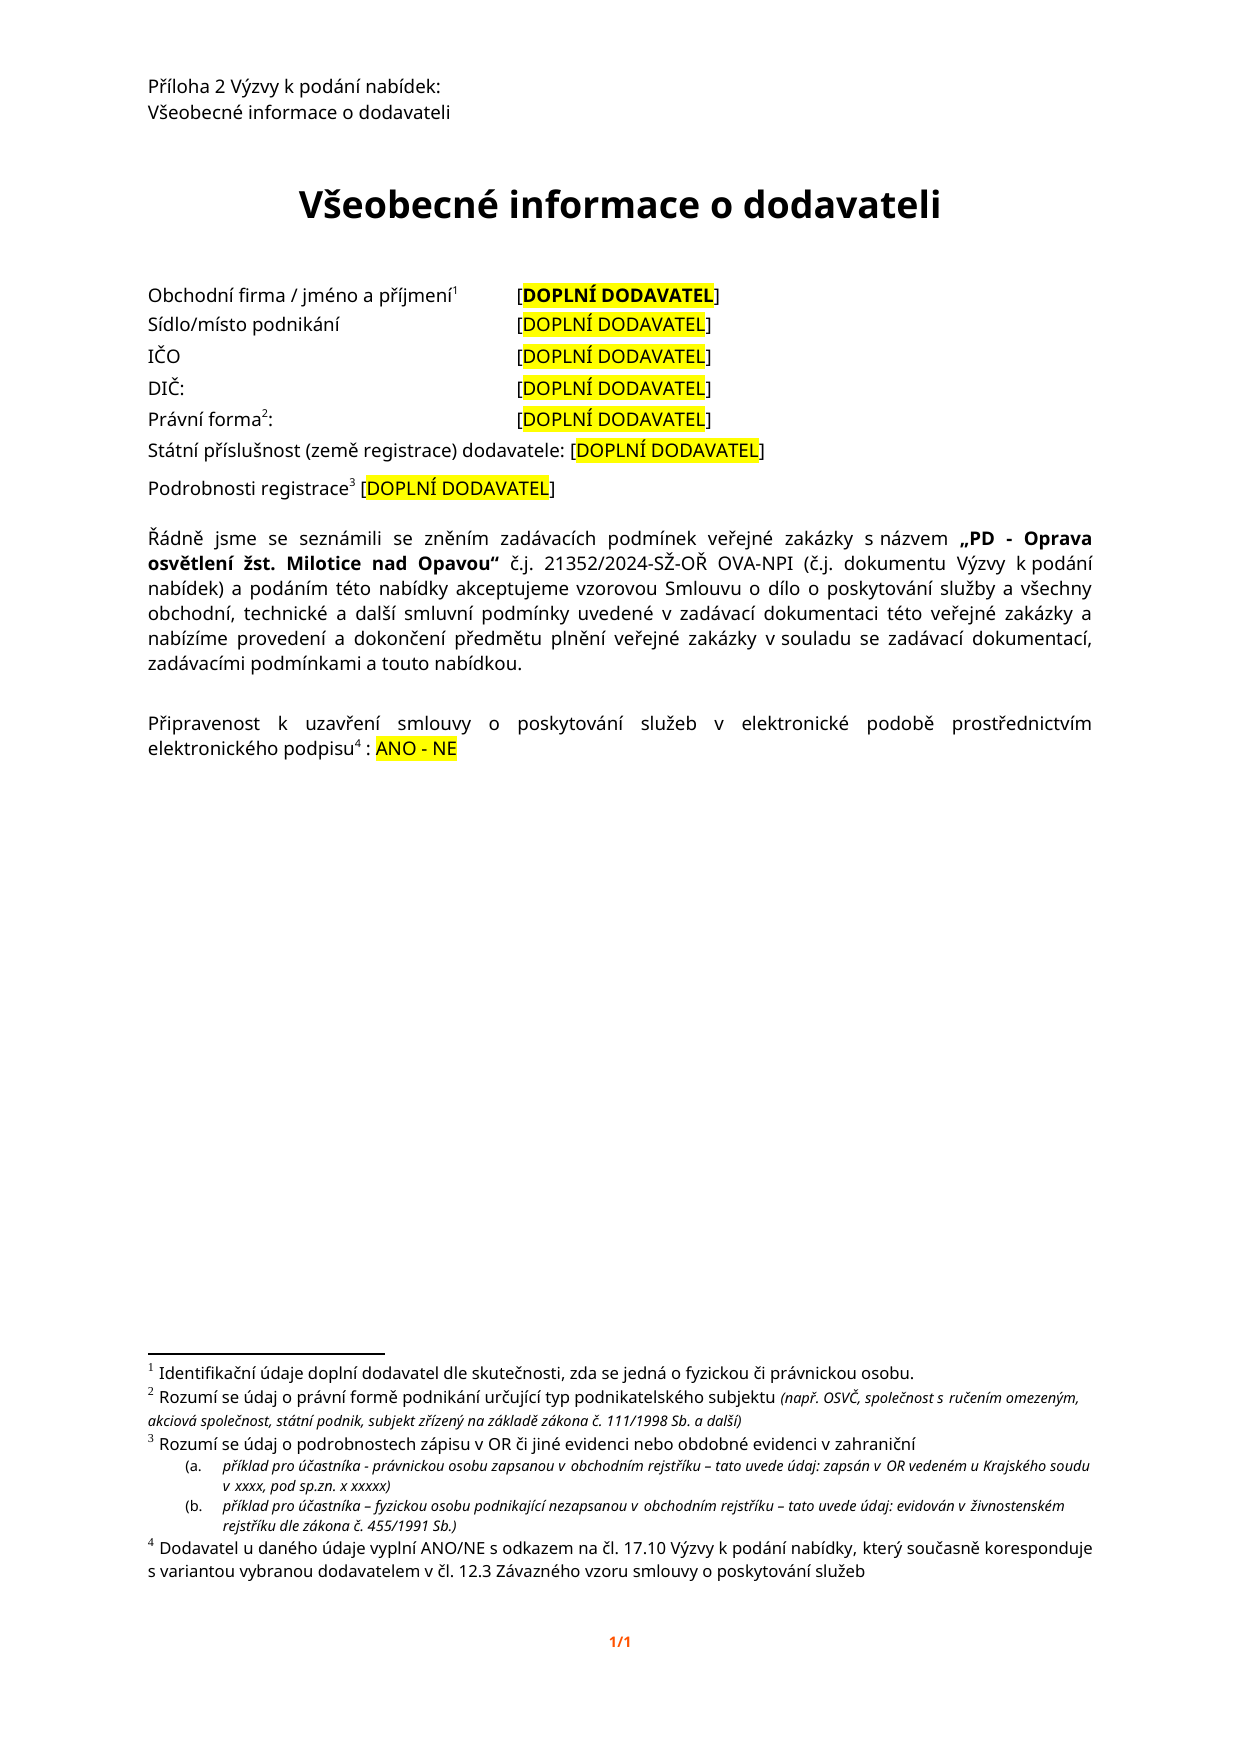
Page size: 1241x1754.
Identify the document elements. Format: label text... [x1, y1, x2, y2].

text IČO [148, 344, 523, 369]
text Podrobnosti registrace [148, 475, 366, 500]
text IČO [705, 344, 1093, 369]
title Všeobecné informace o dodavateli [148, 178, 1093, 229]
text Podrobnosti registrace [549, 475, 1093, 500]
text Sídlo/místo podnikání [DOPLNÍ DODAVATEL] [148, 308, 1093, 337]
text Právní forma: [705, 406, 1093, 431]
text Připravenost k uzavření smlouvy o poskytování služeb v elektronické podobě prostřednictvím elektronického podpisu : [148, 710, 1093, 761]
text Právní forma: [148, 406, 523, 431]
text DIČ: [705, 375, 1093, 400]
text DIČ: [148, 375, 523, 400]
text Řádně jsme se seznámili se zněním zadávacích podmínek veřejné zakázky s názvem „PD - Oprava osvětlení žst. Milotice nad Opavou“ č.j. 21352/2024-SŽ-OŘ OVA-NPI (č.j. dokumentu Výzvy k podání nabídek) a podáním této nabídky akceptujeme vzorovou Smlouvu o dílo o poskytování služby a všechny obchodní, technické a další smluvní podmínky uvedené v zadávací dokumentaci této veřejné zakázky a nabízíme provedení a dokončení předmětu plnění veřejné zakázky v souladu se zadávací dokumentací, zadávacími podmínkami a touto nabídkou. [148, 525, 1093, 675]
text Státní příslušnost (země registrace) dodavatele: [148, 437, 1093, 462]
text Obchodní firma / jméno a příjmení [148, 279, 1093, 308]
